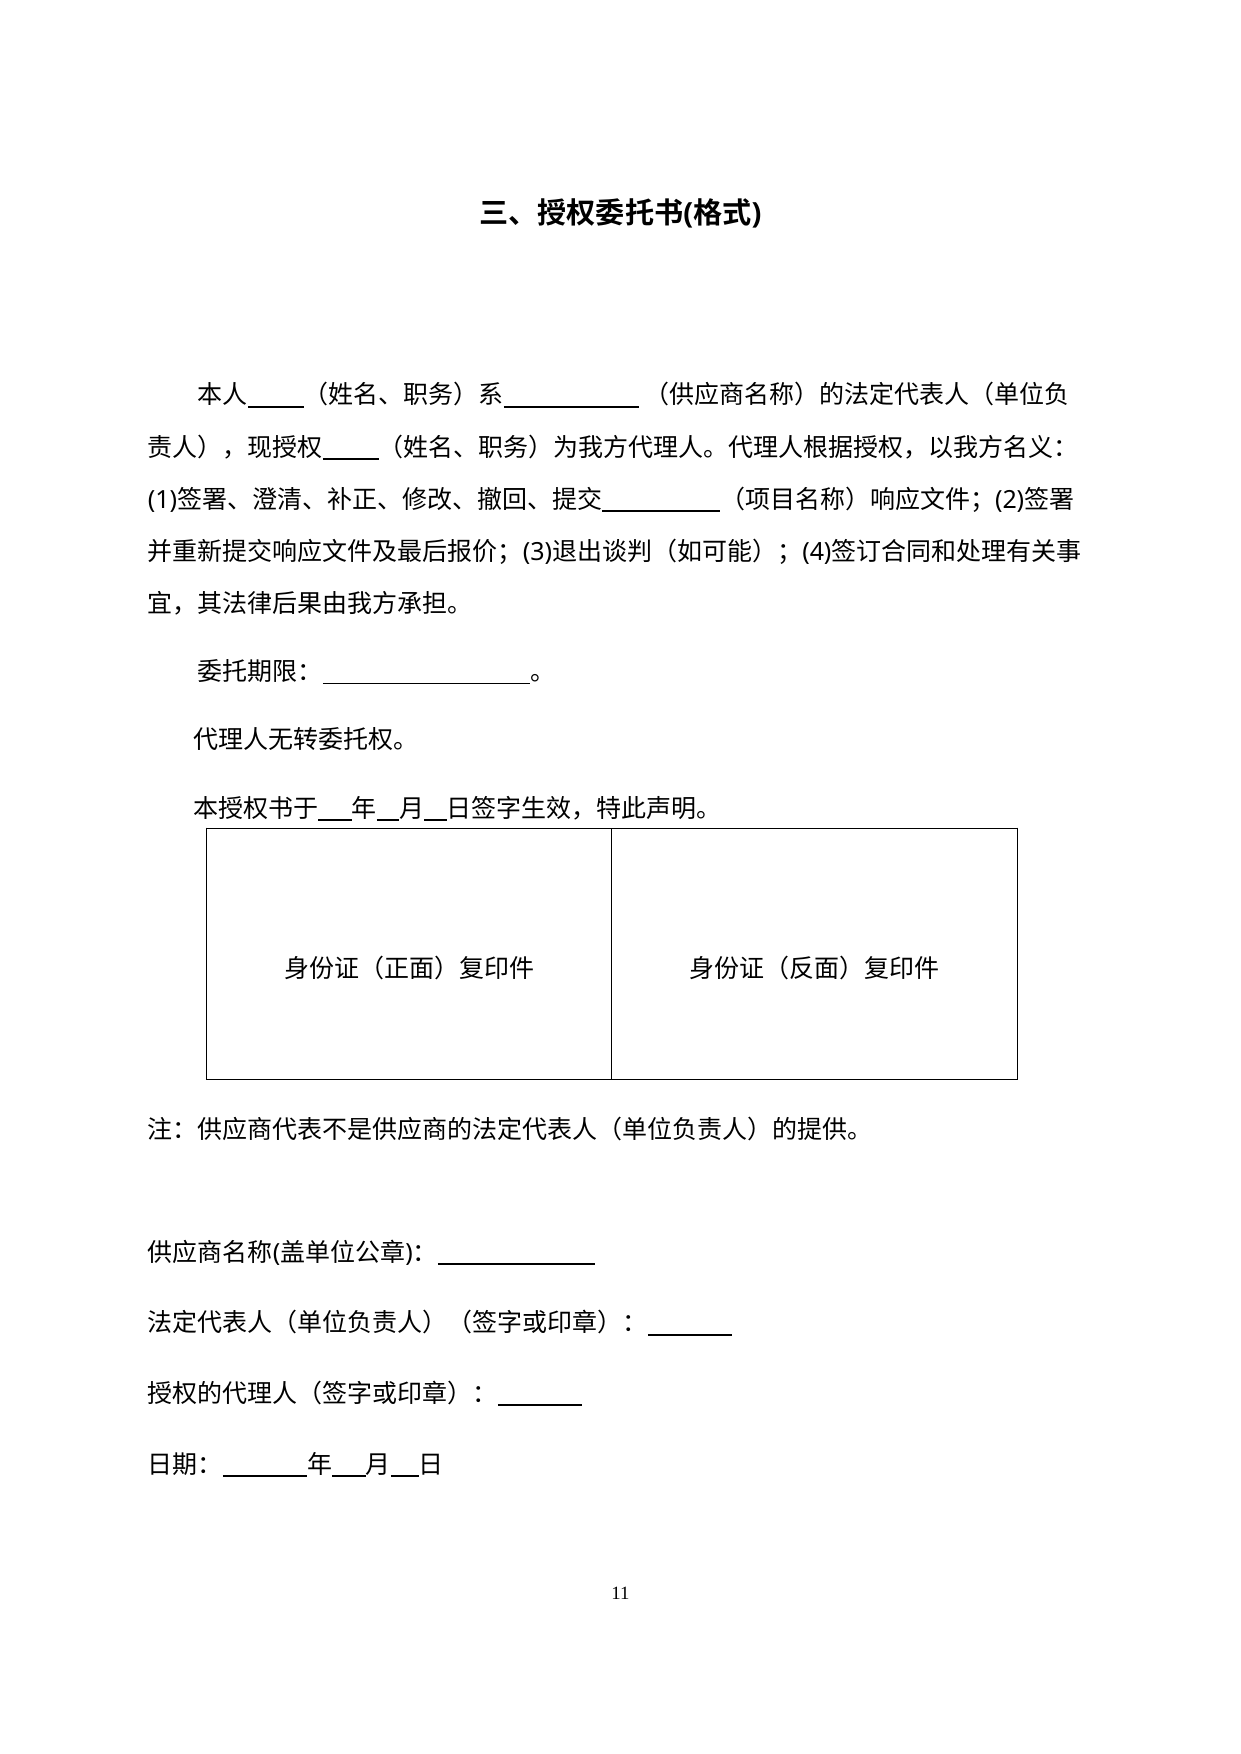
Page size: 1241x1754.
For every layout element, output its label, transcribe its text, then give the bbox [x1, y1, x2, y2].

table_header 身份证（反面）复印件 [612, 829, 1017, 1079]
text 注：供应商代表不是供应商的法定代表人（单位负责人）的提供。 [148, 1097, 1092, 1149]
text 代理人无转委托权。 [148, 707, 1092, 759]
text 委托期限： 。 [148, 639, 1092, 691]
text 供应商名称(盖单位公章)： [148, 1232, 1092, 1268]
subtitle 三、授权委托书(格式) [148, 178, 1092, 243]
text 日期： 年 月 日 [148, 1444, 1092, 1480]
text 本授权书于 年 月 日签字生效，特此声明。 [148, 776, 1092, 828]
table_header 身份证（正面）复印件 [207, 829, 611, 1079]
text 授权的代理人（签字或印章）： [148, 1373, 1092, 1410]
text 本人 （姓名、职务）系 （供应商名称）的法定代表人（单位负责人），现授权 （姓名、职务）为我方代理人。代理人根据授权，以我方名义：(1)签署、澄清、补正、修改、撤回、提交 （项目名称）响应文件；(2)签署并重新提交响应文件及最后报价；(3)退出谈判（如可能）；(4)签订合同和处理有关事宜，其法律后果由我方承担。 [148, 362, 1092, 623]
text 法定代表人（单位负责人）（签字或印章）： [148, 1303, 1092, 1339]
